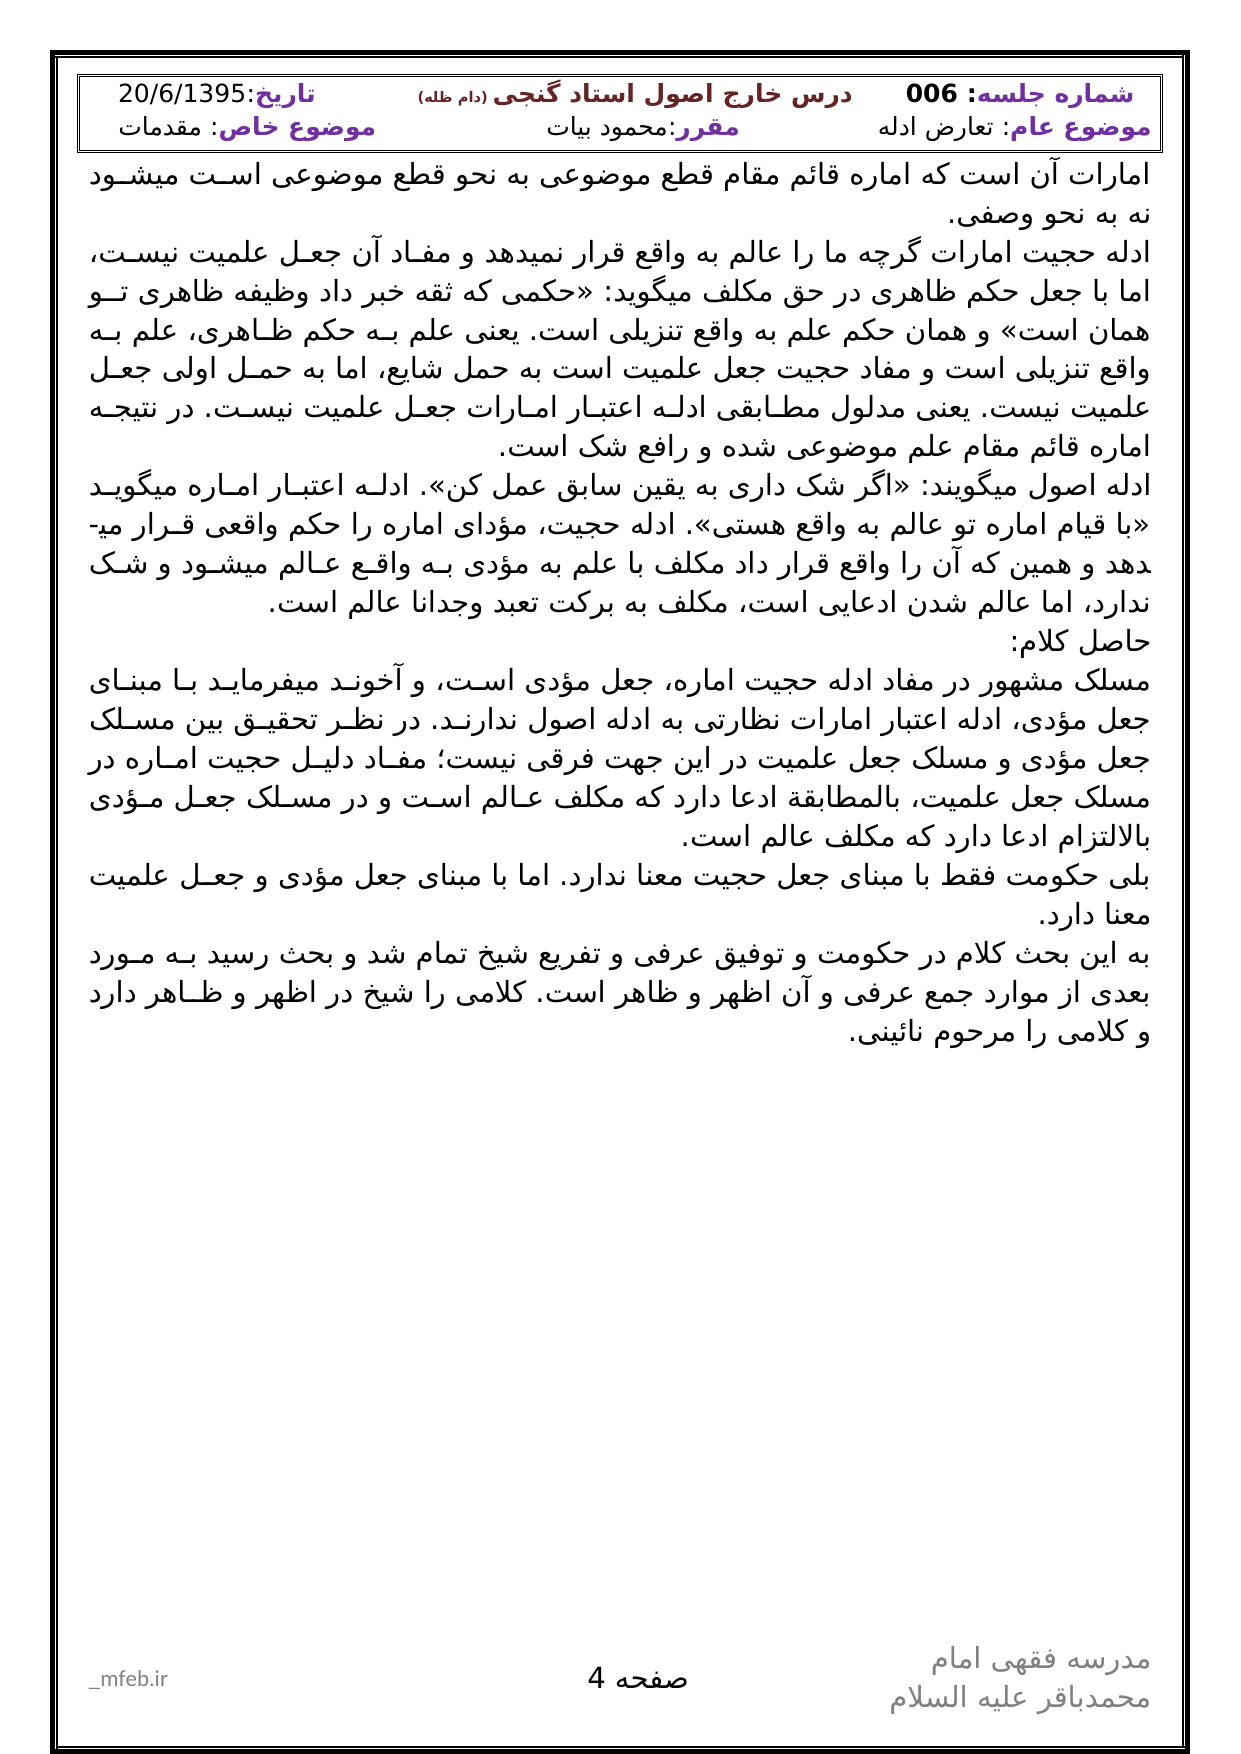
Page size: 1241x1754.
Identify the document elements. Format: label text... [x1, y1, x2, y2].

text ادله حجیت امارات گرچه ما را عالم به واقع قرار نمیدهد و مفاد آن جعل علمیت نیست، اما با جعل حکم ظاهری در حق مکلف میگوید: «حکمی که ثقه خبر داد وظیفه ظاهری تو همان است» و همان حکم علم به واقع تنزیلی است. یعنی علم به حکم ظاهری، علم به واقع تنزیلی است و مفاد حجیت جعل علمیت است به حمل شایع، اما به حمل اولی جعل علمیت نیست. یعنی مدلول مطابقی ادله اعتبار امارات جعل علمیت نیست. در نتیجه اماره قائم مقام علم موضوعی شده و رافع شک است. [89, 235, 1152, 464]
text مسلک مشهور در مفاد ادله حجیت اماره، جعل مؤدی است، و آخوند میفرماید با مبنای جعل مؤدی، ادله اعتبار امارات نظارتی به ادله اصول ندارند. در نظر تحقیق بین مسلک جعل مؤدی و مسلک جعل علمیت در این جهت فرقی نیست؛ مفاد دلیل حجیت اماره در مسلک جعل علمیت، بالمطابقة ادعا دارد که مکلف عالم است و در مسلک جعل مؤدی بالالتزام ادعا دارد که مکلف عالم است. [89, 663, 1152, 853]
text حاصل کلام: [89, 624, 1152, 658]
text به این بحث کلام در حکومت و توفیق عرفی و تفریع شیخ تمام شد و بحث رسید به مورد بعدی از موارد جمع عرفی و آن اظهر و ظاهر است. کلامی را شیخ در اظهر و ظاهر دارد و کلامی را مرحوم نائینی. [89, 936, 1152, 1048]
text بلی حکومت فقط با مبنای جعل حجیت معنا ندارد. اما با مبنای جعل مؤدی و جعل علمیت معنا دارد. [89, 858, 1152, 931]
text ادله اصول میگویند: «اگر شک داری به یقین سابق عمل کن». ادله اعتبار اماره میگوید «با قیام اماره تو عالم به واقع هستی». ادله حجیت، مؤدای اماره را حکم واقعی قرار میدهد و همین که آن را واقع قرار داد مکلف با علم به مؤدی به واقع عالم میشود و شک ندارد، اما عالم شدن ادعایی است، مکلف به برکت تعبد وجدانا عالم است. [89, 469, 1152, 619]
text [89, 157, 1152, 230]
